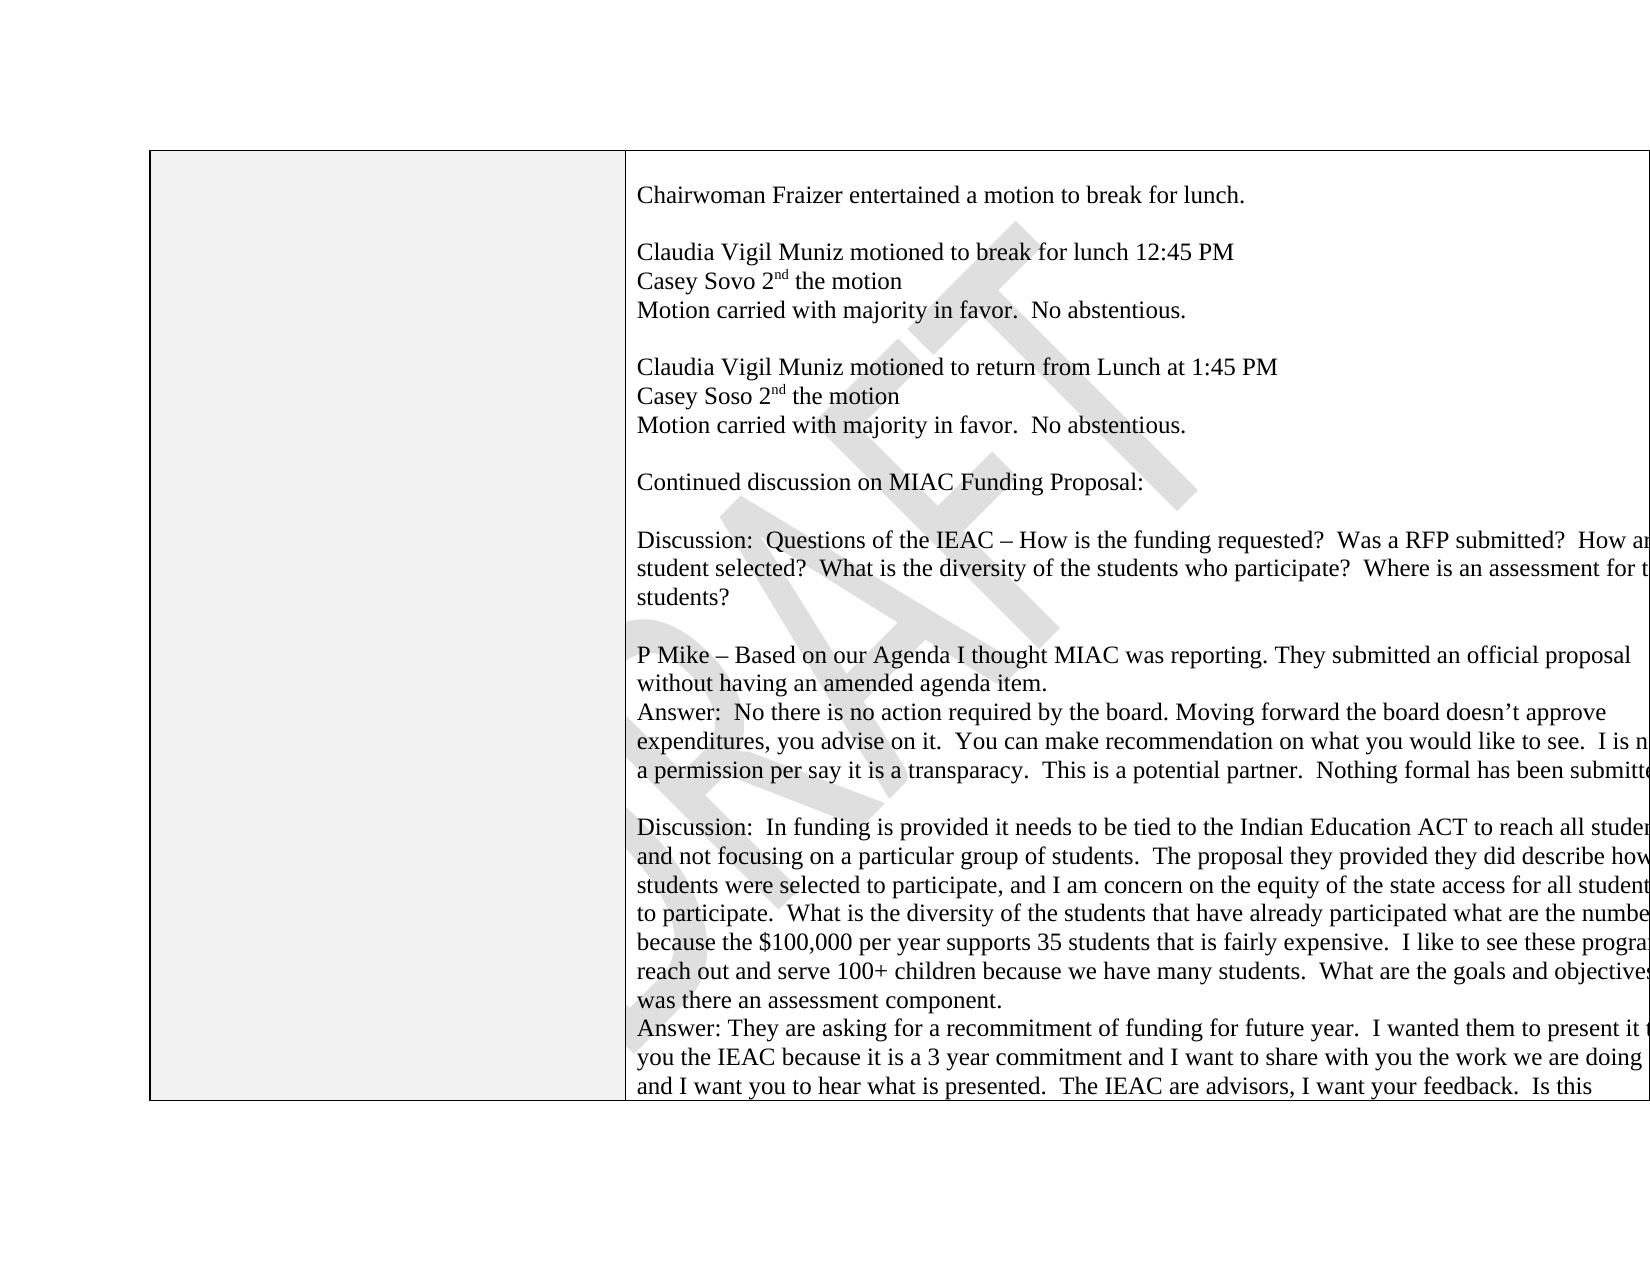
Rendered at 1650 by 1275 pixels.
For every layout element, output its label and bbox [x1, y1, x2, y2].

table_cell [626, 151, 1649, 1100]
table_cell [151, 151, 625, 1100]
